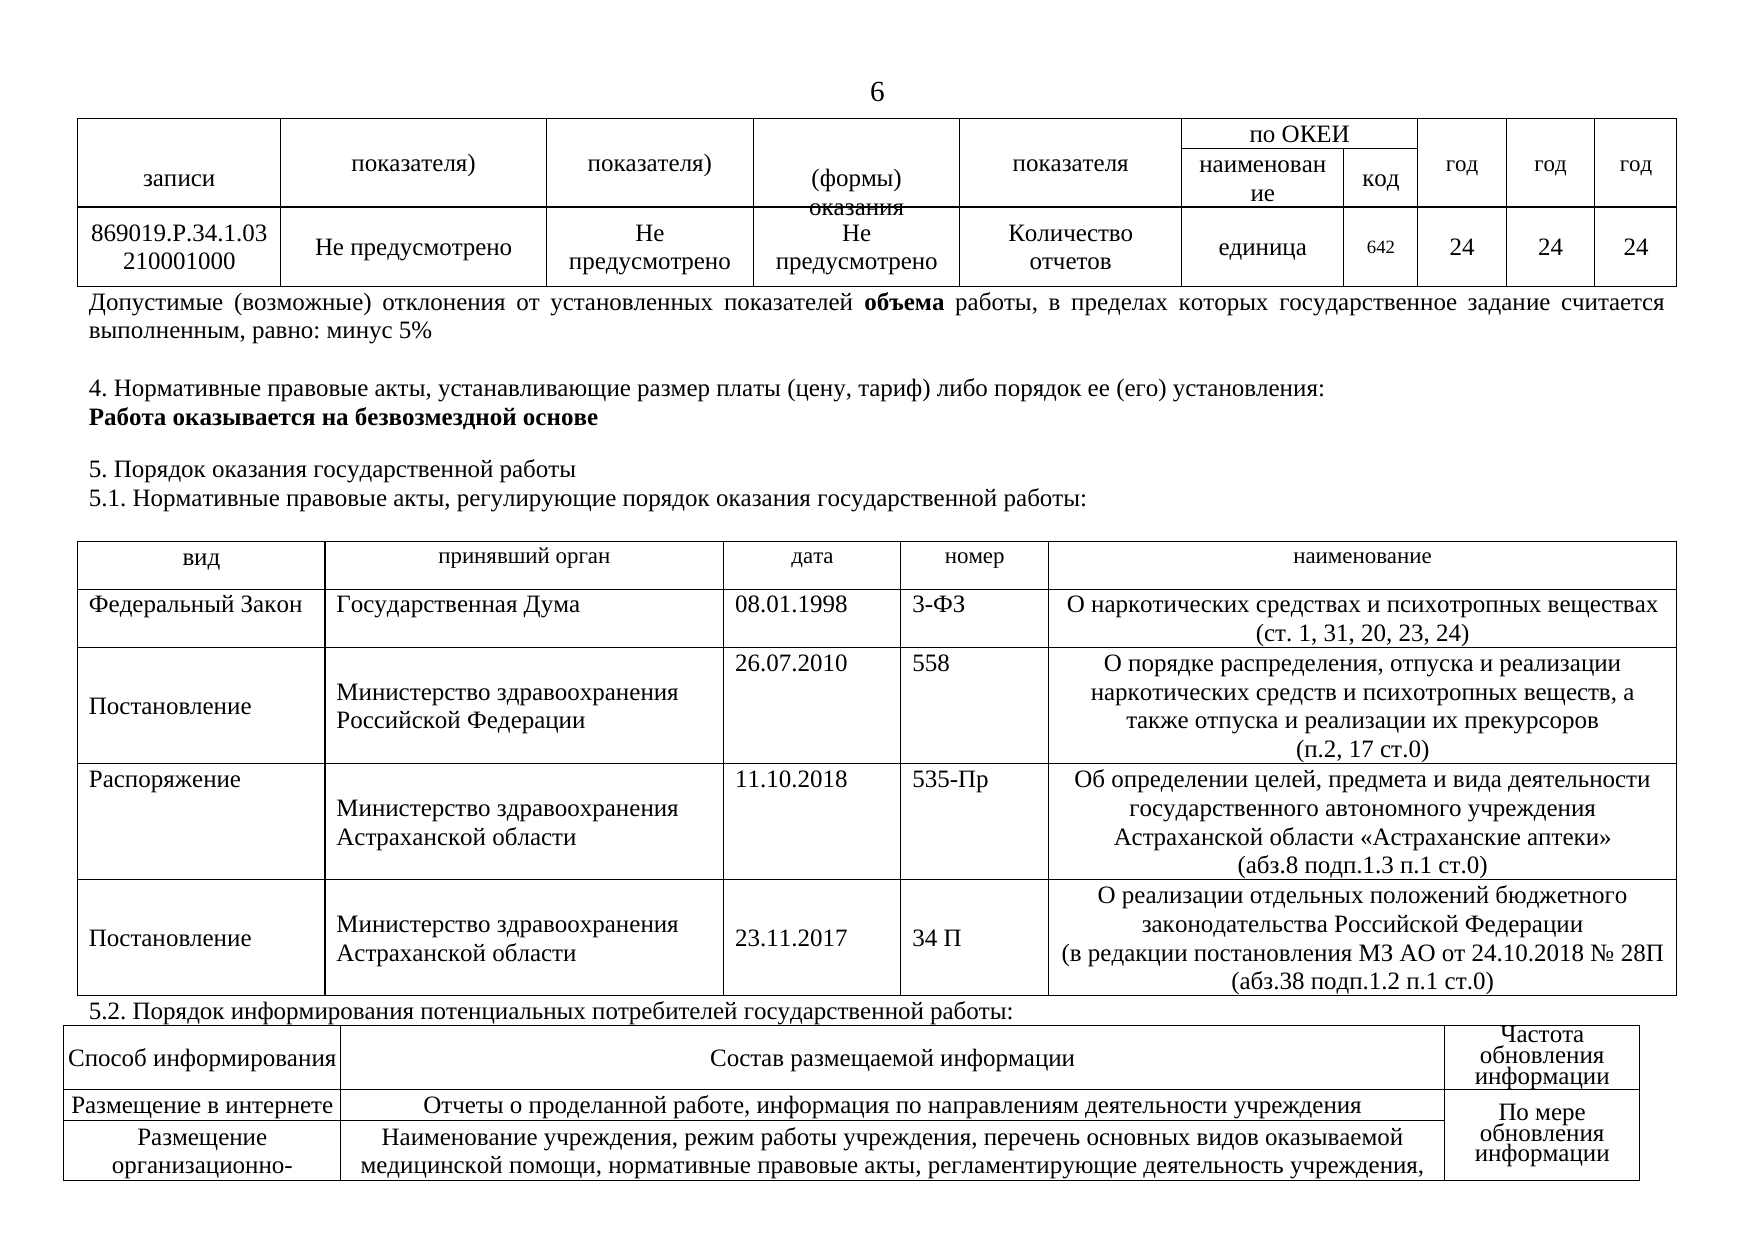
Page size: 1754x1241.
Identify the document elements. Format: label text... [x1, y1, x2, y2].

table_cell О порядке распределения, отпуска и реализации наркотических средств и психотропных веществ, а также отпуска и реализации их прекурсоров (п.2, 17 ст.0) [1049, 648, 1676, 763]
table_cell Федеральный Закон [78, 590, 324, 647]
table_cell 2027 год [1595, 119, 1676, 206]
table_cell Не предусмотрено [547, 208, 753, 286]
table_header Способ информирования [64, 1026, 340, 1088]
table_cell Государственная Дума [326, 590, 723, 647]
text Допустимые (возможные) отклонения от установленных показателей объема работы, в пределах которых государственное задание считается выполненным, равно: минус 5% [89, 287, 1665, 344]
table_cell 23.11.2017 [724, 880, 900, 995]
table_cell Размещение в интернете [64, 1090, 340, 1119]
table_cell По мере обновления информации [1445, 1090, 1639, 1180]
table_cell 26.07.2010 [724, 648, 900, 763]
table_header вид [78, 542, 324, 588]
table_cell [960, 119, 1181, 206]
table_cell 24 [1595, 208, 1676, 286]
text 5.2. Порядок информирования потенциальных потребителей государственной работы: [89, 996, 1665, 1025]
table_cell единица [1182, 208, 1343, 286]
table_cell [1182, 119, 1417, 148]
table_cell 869019.P.34.1.03210001000 [78, 208, 280, 286]
table_cell Министерство здравоохранения Астраханской области [326, 880, 723, 995]
text 5.1. Нормативные правовые акты, регулирующие порядок оказания государственной работы: [89, 483, 1665, 512]
table_cell Не предусмотрено [281, 208, 546, 286]
table_cell 24 [1507, 208, 1594, 286]
table_cell 3-ФЗ [901, 590, 1048, 647]
table_header номер [901, 542, 1048, 588]
table_cell 2026 год [1507, 119, 1594, 206]
text 4. Нормативные правовые акты, устанавливающие размер платы (цену, тариф) либо порядок ее (его) установления: [89, 373, 1665, 402]
table_cell наименование [1182, 149, 1343, 206]
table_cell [547, 119, 753, 206]
table_cell О наркотических средствах и психотропных веществах (ст. 1, 31, 20, 23, 24) [1049, 590, 1676, 647]
table_cell 34 П [901, 880, 1048, 995]
table_cell Министерство здравоохранения Астраханской области [326, 764, 723, 879]
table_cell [64, 1121, 340, 1180]
table_cell 11.10.2018 [724, 764, 900, 879]
text Работа оказывается на безвозмездной основе [89, 402, 1665, 430]
table_cell 558 [901, 648, 1048, 763]
table_header Частота обновления информации [1445, 1026, 1639, 1088]
table_cell О реализации отдельных положений бюджетного законодательства Российской Федерации (в редакции постановления МЗ АО от 24.10.2018 № 28П (абз.38 подп.1.2 п.1 ст.0) [1049, 880, 1676, 995]
table_cell 2025 год [1418, 119, 1506, 206]
table_header принявший орган [326, 542, 723, 588]
text 5. Порядок оказания государственной работы [89, 454, 1665, 483]
table_cell Не предусмотрено [754, 208, 959, 286]
table_cell 535-Пр [901, 764, 1048, 879]
table_header Состав размещаемой информации [341, 1026, 1444, 1088]
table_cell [281, 119, 546, 206]
table_header дата [724, 542, 900, 588]
table_cell код [1344, 149, 1417, 206]
table_cell Постановление [78, 880, 324, 995]
table_cell Министерство здравоохранения Российской Федерации [326, 648, 723, 763]
table_cell Об определении целей, предмета и вида деятельности государственного автономного учреждения Астраханской области «Астраханские аптеки» (абз.8 подп.1.3 п.1 ст.0) [1049, 764, 1676, 879]
table_cell 24 [1418, 208, 1506, 286]
table_cell Количество отчетов [960, 208, 1181, 286]
table_cell 08.01.1998 [724, 590, 900, 647]
table_header наименование [1049, 542, 1676, 588]
table_cell Постановление [78, 648, 324, 763]
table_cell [341, 1121, 1444, 1180]
table_cell Отчеты о проделанной работе, информация по направлениям деятельности учреждения [341, 1090, 1444, 1119]
table_cell 642 [1344, 208, 1417, 286]
table_cell Распоряжение [78, 764, 324, 879]
